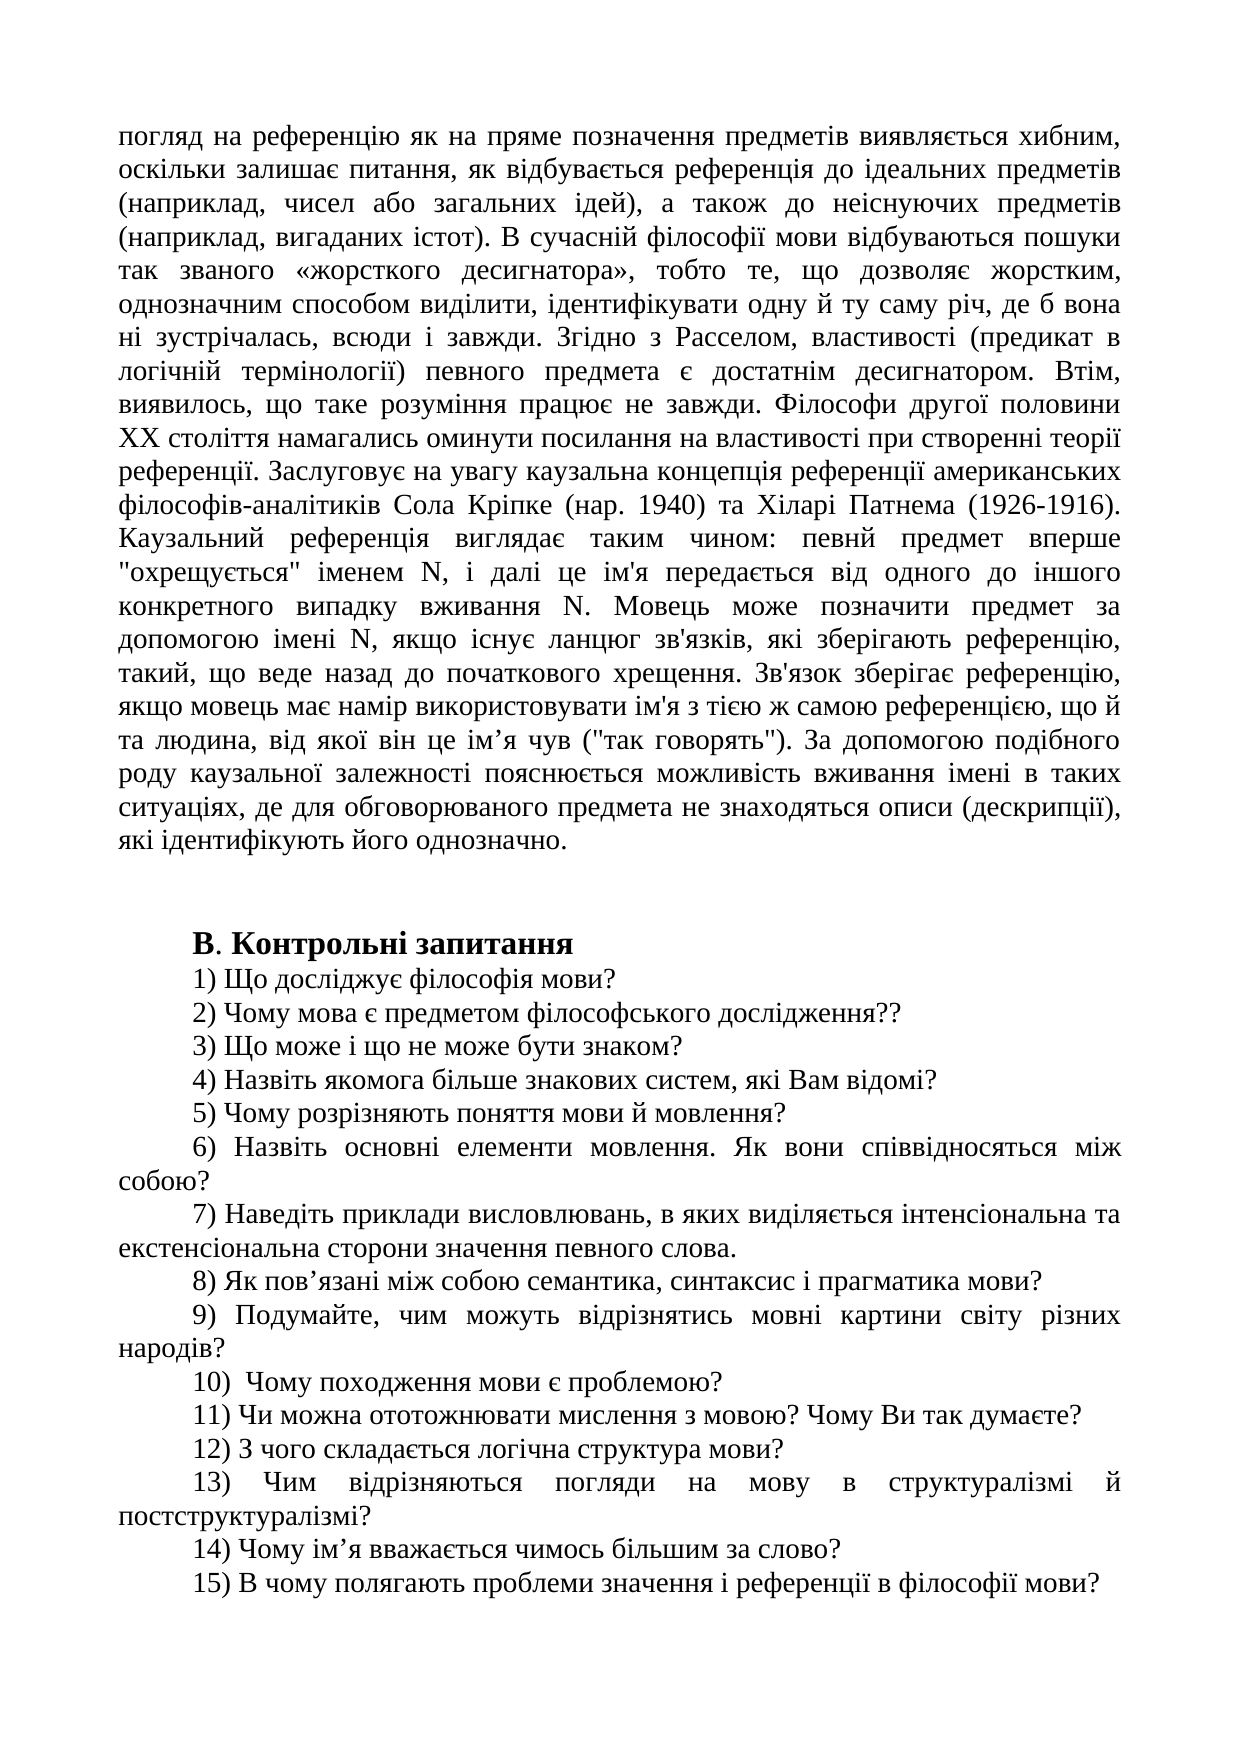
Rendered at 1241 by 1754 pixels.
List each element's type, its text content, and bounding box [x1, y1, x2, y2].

text 8) Як пов’язані між собою семантика, синтаксис і прагматика мови? [118, 1263, 1122, 1297]
text 6) Назвіть основні елементи мовлення. Як вони співвідносяться між собою? [118, 1129, 1122, 1196]
text 7) Наведіть приклади висловлювань, в яких виділяється інтенсіональна та екстенсіональна сторони значення певного слова. [118, 1196, 1122, 1263]
text 2) Чому мова є предметом філософського дослідження?? [118, 995, 1122, 1028]
text 4) Назвіть якомога більше знакових систем, які Вам відомі? [118, 1062, 1122, 1096]
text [118, 118, 1122, 856]
text 5) Чому розрізняють поняття мови й мовлення? [118, 1096, 1122, 1129]
text 15) В чому полягають проблеми значення і референції в філософії мови? [118, 1565, 1122, 1599]
text 10) Чому походження мови є проблемою? [118, 1364, 1122, 1397]
text 14) Чому ім’я вважається чимось більшим за слово? [118, 1532, 1122, 1565]
text 11) Чи можна ототожнювати мислення з мовою? Чому Ви так думаєте? [118, 1397, 1122, 1431]
text 9) Подумайте, чим можуть відрізнятись мовні картини світу різних народів? [118, 1297, 1122, 1364]
text 3) Що може і що не може бути знаком? [118, 1028, 1122, 1062]
text В. Контрольні запитання [118, 923, 1122, 961]
text 13) Чим відрізняються погляди на мову в структуралізмі й постструктуралізмі? [118, 1464, 1122, 1532]
text 1) Що досліджує філософія мови? [118, 961, 1122, 995]
text 12) З чого складається логічна структура мови? [118, 1431, 1122, 1464]
